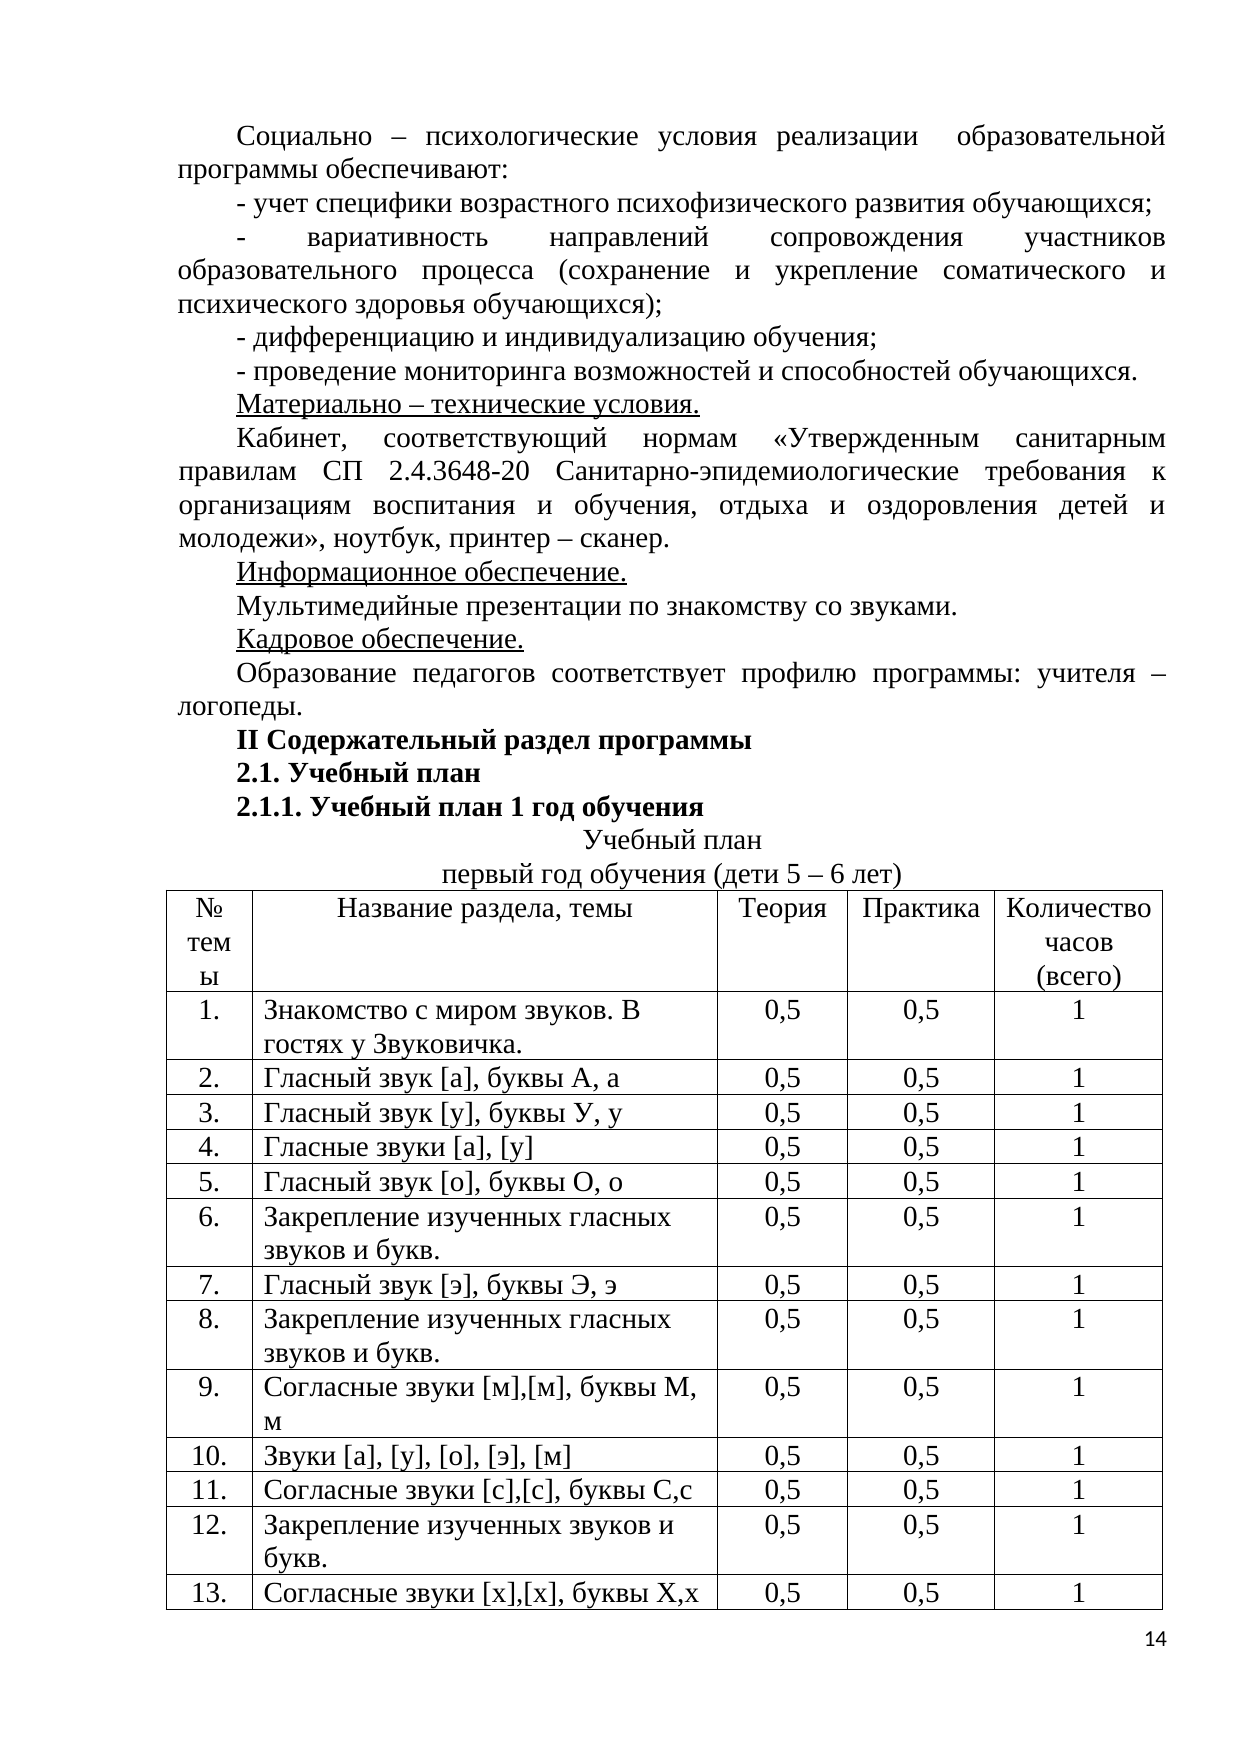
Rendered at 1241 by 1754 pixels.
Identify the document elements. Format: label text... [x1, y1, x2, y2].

table_cell 0,5 [848, 1095, 994, 1128]
table_cell Согласные звуки [с],[с], буквы С,с [253, 1472, 717, 1506]
table_cell Гласный звук [э], буквы Э, э [253, 1267, 717, 1300]
table_cell 0,5 [848, 1164, 994, 1198]
table_cell Гласные звуки [а], [у] [253, 1130, 717, 1163]
table_cell 1 [995, 992, 1162, 1059]
table_cell 1 [995, 1199, 1162, 1266]
text - дифференциацию и индивидуализацию обучения; [177, 319, 1167, 353]
table_cell Закрепление изученных гласных звуков и букв. [253, 1301, 717, 1368]
table_cell Гласный звук [о], буквы О, о [253, 1164, 717, 1198]
table_cell 4. [167, 1130, 252, 1163]
table_cell 0,5 [718, 1095, 847, 1128]
table_cell 5. [167, 1164, 252, 1198]
table_cell Гласный звук [а], буквы А, а [253, 1060, 717, 1094]
table_cell 0,5 [848, 1438, 994, 1471]
table_header Теория [718, 891, 847, 991]
text Социально – психологические условия реализации образовательной программы обеспечивают: [177, 118, 1167, 185]
table_cell 0,5 [848, 1060, 994, 1094]
table_cell 3. [167, 1095, 252, 1128]
text Информационное обеспечение. [177, 554, 1167, 588]
table_cell 0,5 [848, 1575, 994, 1608]
table_cell Гласный звук [у], буквы У, у [253, 1095, 717, 1128]
table_header Название раздела, темы [253, 891, 717, 991]
table_cell 0,5 [848, 1472, 994, 1506]
table_cell Закрепление изученных гласных звуков и букв. [253, 1199, 717, 1266]
text - учет специфики возрастного психофизического развития обучающихся; [177, 185, 1167, 219]
table_cell 1 [995, 1060, 1162, 1094]
table_cell 0,5 [718, 992, 847, 1059]
table_cell 0,5 [718, 1164, 847, 1198]
text Кабинет, соответствующий нормам «Утвержденным санитарным правилам СП 2.4.3648-20 Санитарно-эпидемиологические требования к организациям воспитания и обучения, отдыха и оздоровления детей и молодежи», ноутбук, принтер – сканер. [178, 420, 1167, 554]
text 2.1.1. Учебный план 1 год обучения [177, 789, 1167, 822]
table_cell 10. [167, 1438, 252, 1471]
table_cell 0,5 [718, 1507, 847, 1574]
table_cell 0,5 [848, 1267, 994, 1300]
table_cell 1 [995, 1267, 1162, 1300]
table_cell 0,5 [848, 1130, 994, 1163]
table_cell 12. [167, 1507, 252, 1574]
table_cell 11. [167, 1472, 252, 1506]
table_cell 0,5 [848, 1199, 994, 1266]
table_cell 1 [995, 1130, 1162, 1163]
table_cell 0,5 [718, 1060, 847, 1094]
table_cell 1 [995, 1575, 1162, 1608]
table_header Количество часов (всего) [995, 891, 1162, 991]
table_cell 1 [995, 1438, 1162, 1471]
table_cell 1 [995, 1301, 1162, 1368]
table_cell 1 [995, 1472, 1162, 1506]
table_cell 0,5 [718, 1370, 847, 1437]
table_cell 7. [167, 1267, 252, 1300]
text - вариативность направлений сопровождения участников образовательного процесса (сохранение и укрепление соматического и психического здоровья обучающихся); [177, 219, 1167, 319]
table_cell 0,5 [848, 1301, 994, 1368]
table_header Практика [848, 891, 994, 991]
table_cell 0,5 [718, 1301, 847, 1368]
text Учебный план [177, 822, 1167, 856]
table_cell 0,5 [718, 1130, 847, 1163]
table_cell 0,5 [718, 1472, 847, 1506]
table_cell 1. [167, 992, 252, 1059]
table_cell 1 [995, 1370, 1162, 1437]
table_cell Звуки [а], [у], [о], [э], [м] [253, 1438, 717, 1471]
text первый год обучения (дети 5 – 6 лет) [177, 856, 1167, 889]
text - проведение мониторинга возможностей и способностей обучающихся. [177, 353, 1167, 386]
text 2.1. Учебный план [177, 755, 1167, 789]
table_cell Знакомство с миром звуков. В гостях у Звуковичка. [253, 992, 717, 1059]
table_cell 1 [995, 1507, 1162, 1574]
table_cell 0,5 [848, 992, 994, 1059]
table_cell 0,5 [718, 1575, 847, 1608]
table_cell 2. [167, 1060, 252, 1094]
table_cell Согласные звуки [х],[х], буквы Х,х [253, 1575, 717, 1608]
table_header № темы [167, 891, 252, 991]
text II Содержательный раздел программы [177, 722, 1167, 755]
table_cell 1 [995, 1095, 1162, 1128]
table_cell 0,5 [848, 1507, 994, 1574]
table_cell 6. [167, 1199, 252, 1266]
table_cell 0,5 [718, 1438, 847, 1471]
table_cell Согласные звуки [м],[м], буквы М, м [253, 1370, 717, 1437]
text Мультимедийные презентации по знакомству со звуками. [177, 588, 1167, 621]
table_cell 1 [995, 1164, 1162, 1198]
table_cell 0,5 [718, 1267, 847, 1300]
table_cell 13. [167, 1575, 252, 1608]
text Образование педагогов соответствует профилю программы: учителя – логопеды. [177, 655, 1167, 722]
table_cell 9. [167, 1370, 252, 1437]
table_cell Закрепление изученных звуков и букв. [253, 1507, 717, 1574]
table_cell 0,5 [848, 1370, 994, 1437]
table_cell 0,5 [718, 1199, 847, 1266]
text Кадровое обеспечение. [177, 621, 1167, 655]
text Материально – технические условия. [177, 386, 1167, 420]
table_cell 8. [167, 1301, 252, 1368]
